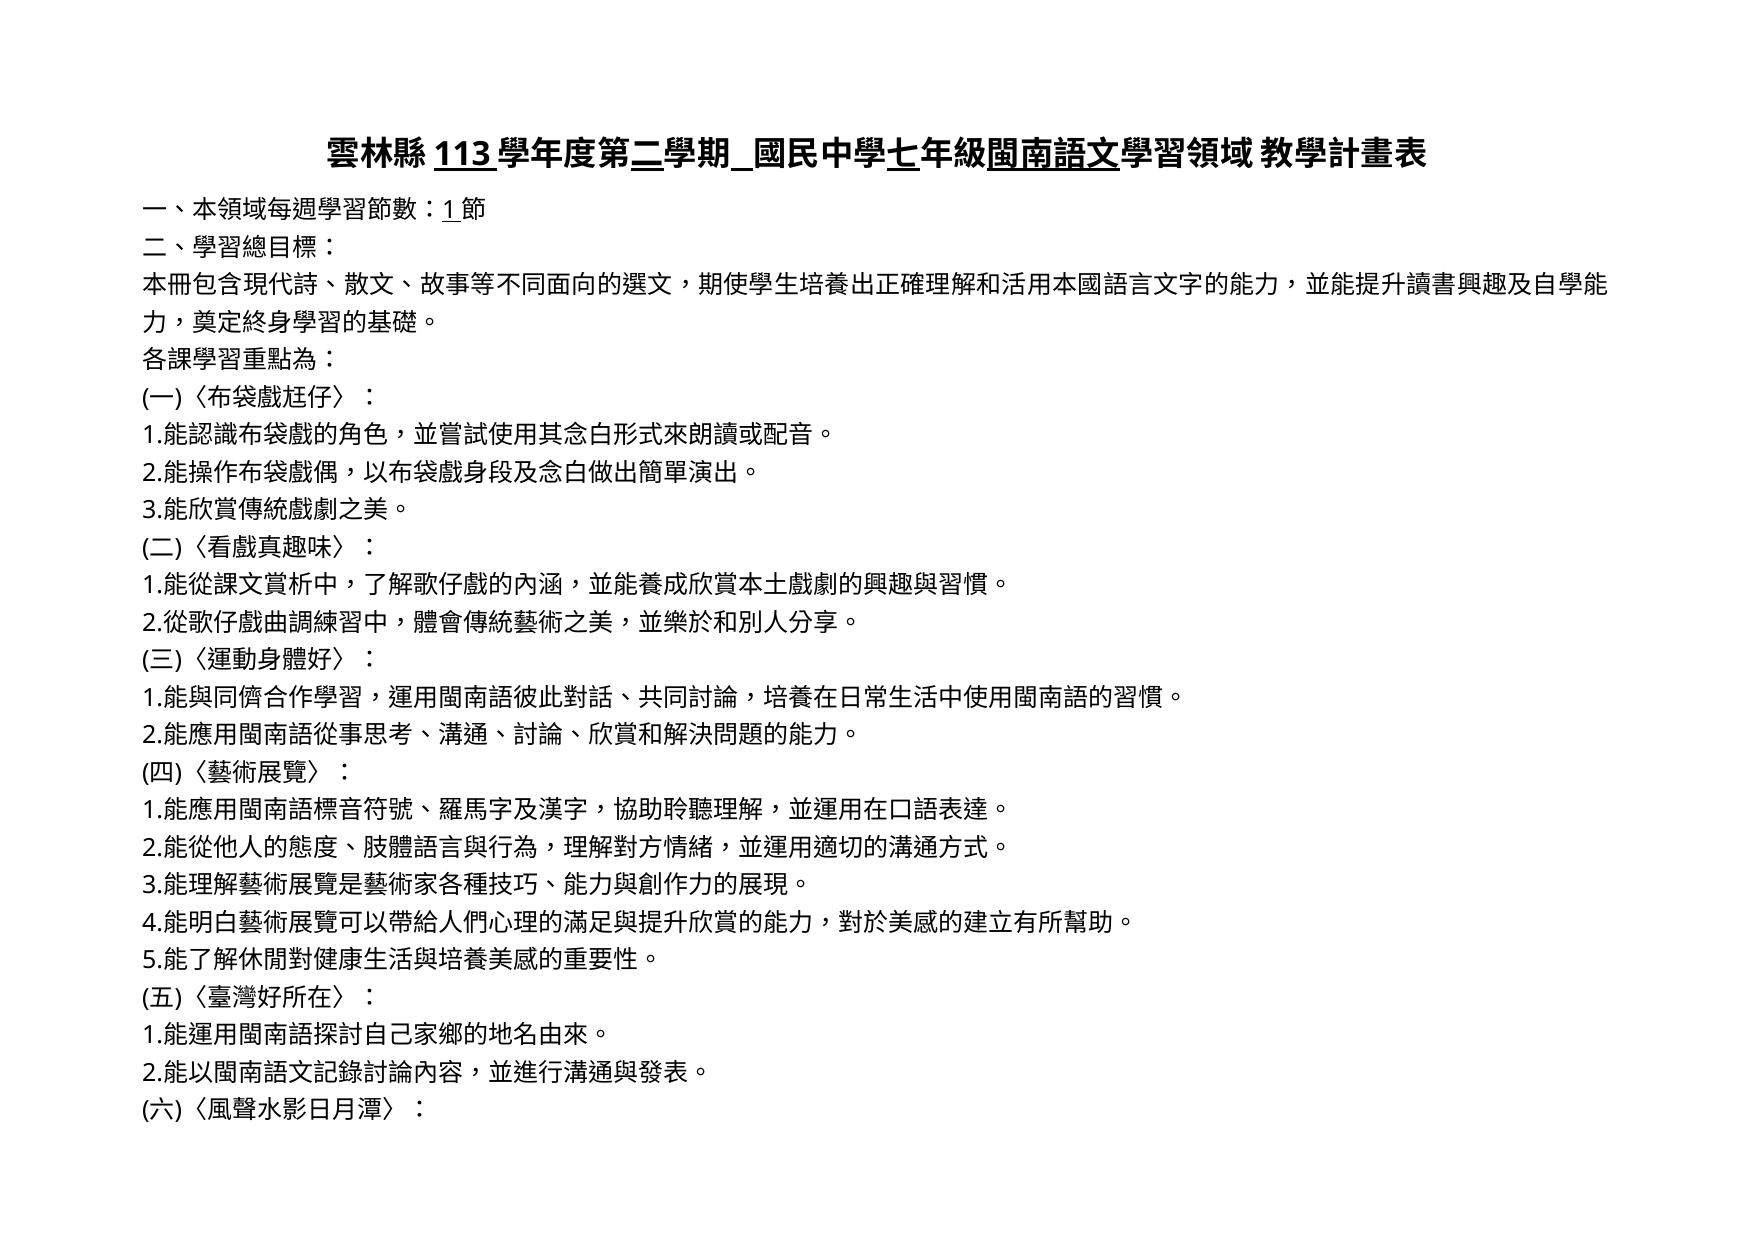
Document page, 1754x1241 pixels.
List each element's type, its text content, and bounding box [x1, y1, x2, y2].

text 1.能從課文賞析中，了解歌仔戲的內涵，並能養成欣賞本土戲劇的興趣與習慣。 [142, 564, 1612, 601]
text 2.能應用閩南語從事思考、溝通、討論、欣賞和解決問題的能力。 [142, 714, 1612, 751]
text 2.能以閩南語文記錄討論內容，並進行溝通與發表。 [142, 1051, 1612, 1089]
text 1.能與同儕合作學習，運用閩南語彼此對話、共同討論，培養在日常生活中使用閩南語的習慣。 [142, 676, 1612, 714]
text (五)〈臺灣好所在〉： [142, 976, 1612, 1014]
text (四)〈藝術展覽〉： [142, 751, 1612, 789]
text 2.能從他人的態度、肢體語言與行為，理解對方情緒，並運用適切的溝通方式。 [142, 826, 1612, 864]
text 1.能運用閩南語探討自己家鄉的地名由來。 [142, 1014, 1612, 1051]
text 2.能操作布袋戲偶，以布袋戲身段及念白做出簡單演出。 [142, 451, 1612, 489]
text (一)〈布袋戲尪仔〉： [142, 376, 1612, 414]
text 1.能認識布袋戲的角色，並嘗試使用其念白形式來朗讀或配音。 [142, 414, 1612, 451]
text 本冊包含現代詩、散文、故事等不同面向的選文，期使學生培養出正確理解和活用本國語言文字的能力，並能提升讀書興趣及自學能力，奠定終身學習的基礎。 [142, 264, 1612, 339]
text 1.能應用閩南語標音符號、羅馬字及漢字，協助聆聽理解，並運用在口語表達。 [142, 789, 1612, 826]
text 3.能理解藝術展覽是藝術家各種技巧、能力與創作力的展現。 [142, 864, 1612, 901]
text 各課學習重點為： [142, 339, 1612, 376]
text 5.能了解休閒對健康生活與培養美感的重要性。 [142, 939, 1612, 976]
text (二)〈看戲真趣味〉： [142, 526, 1612, 564]
text 一、本領域每週學習節數：1節 [142, 189, 1612, 226]
text 雲林縣113學年度第二學期 國民中學七年級閩南語文學習領域 教學計畫表 [142, 114, 1612, 189]
text 二、學習總目標： [142, 226, 1612, 264]
text 4.能明白藝術展覽可以帶給人們心理的滿足與提升欣賞的能力，對於美感的建立有所幫助。 [142, 901, 1612, 939]
text 2.從歌仔戲曲調練習中，體會傳統藝術之美，並樂於和別人分享。 [142, 601, 1612, 639]
text (六)〈風聲水影日月潭〉： [142, 1089, 1612, 1126]
text 3.能欣賞傳統戲劇之美。 [142, 489, 1612, 526]
text (三)〈運動身體好〉： [142, 639, 1612, 676]
